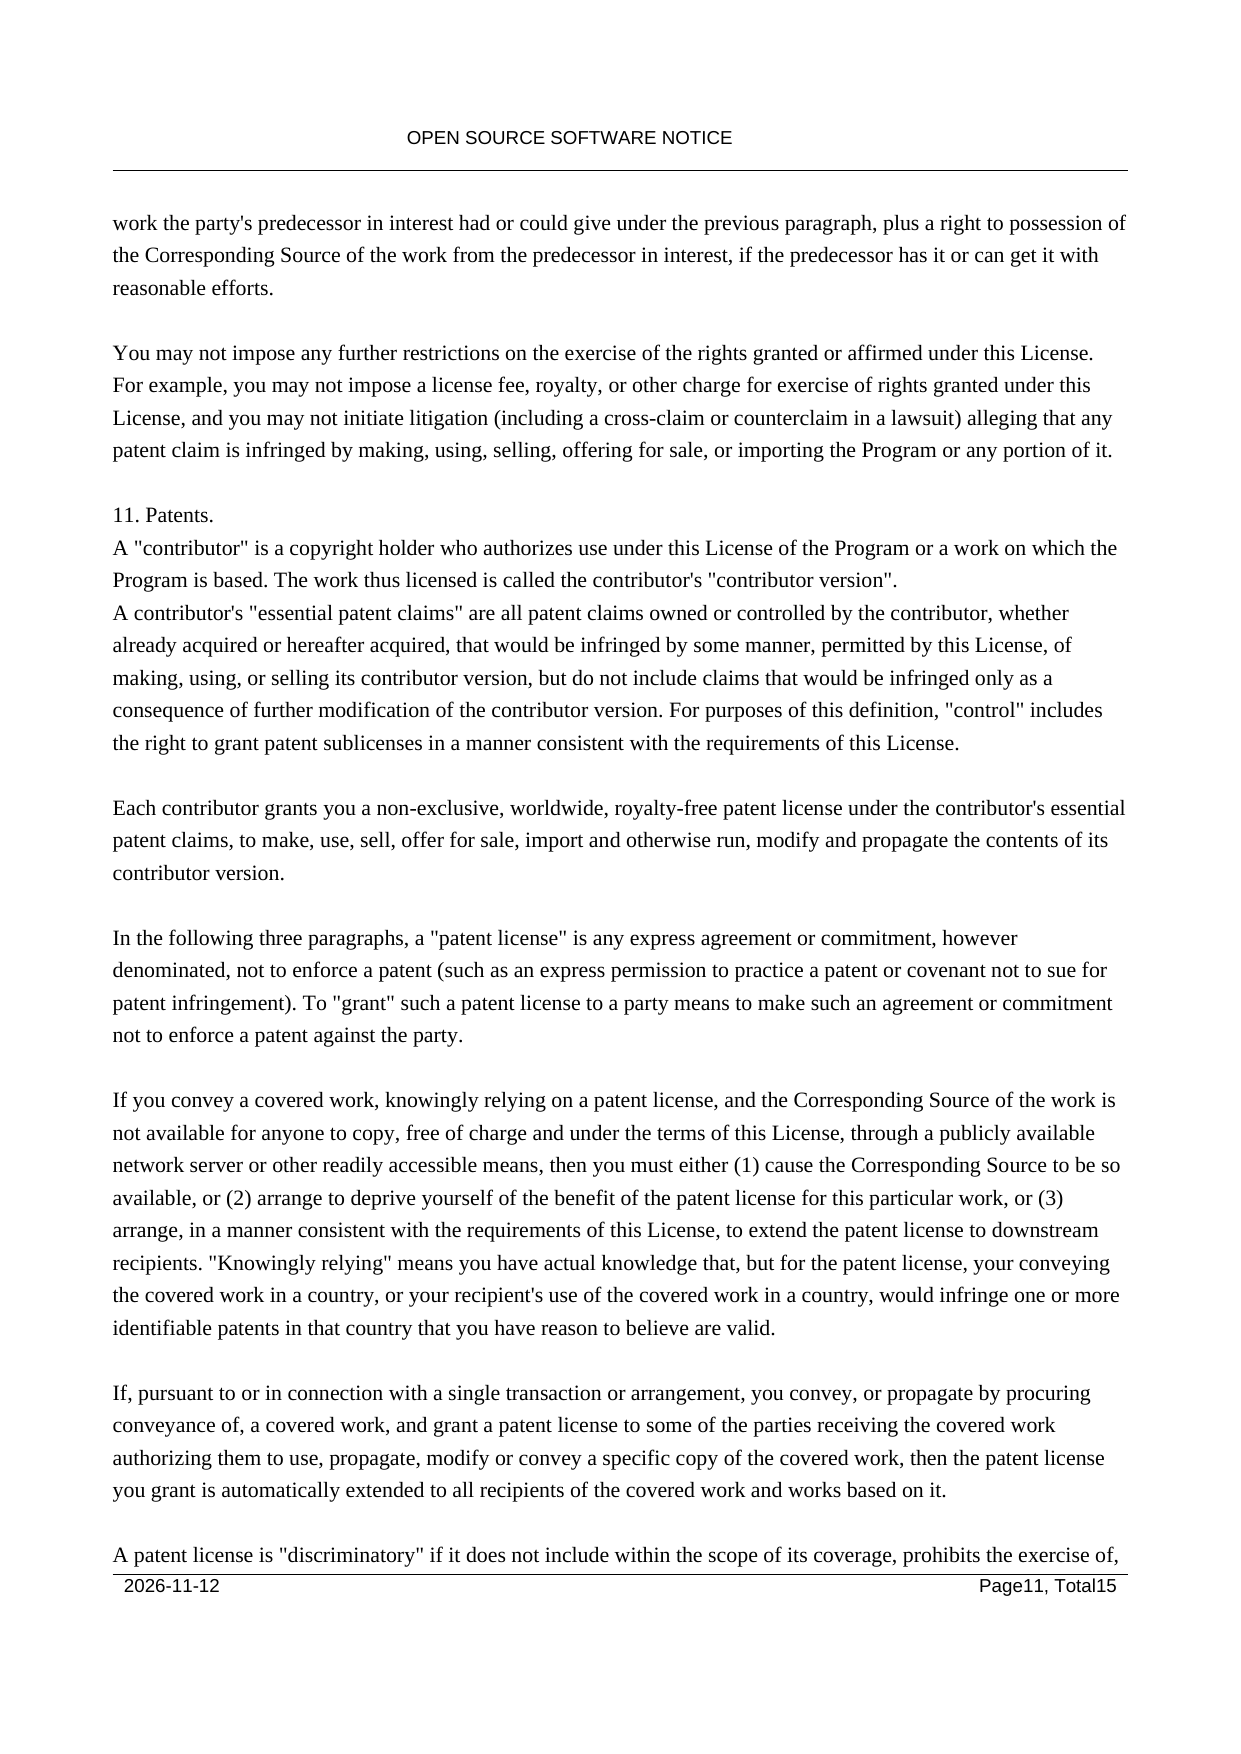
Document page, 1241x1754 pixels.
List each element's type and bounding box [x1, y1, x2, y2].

text [112, 206, 1128, 1571]
